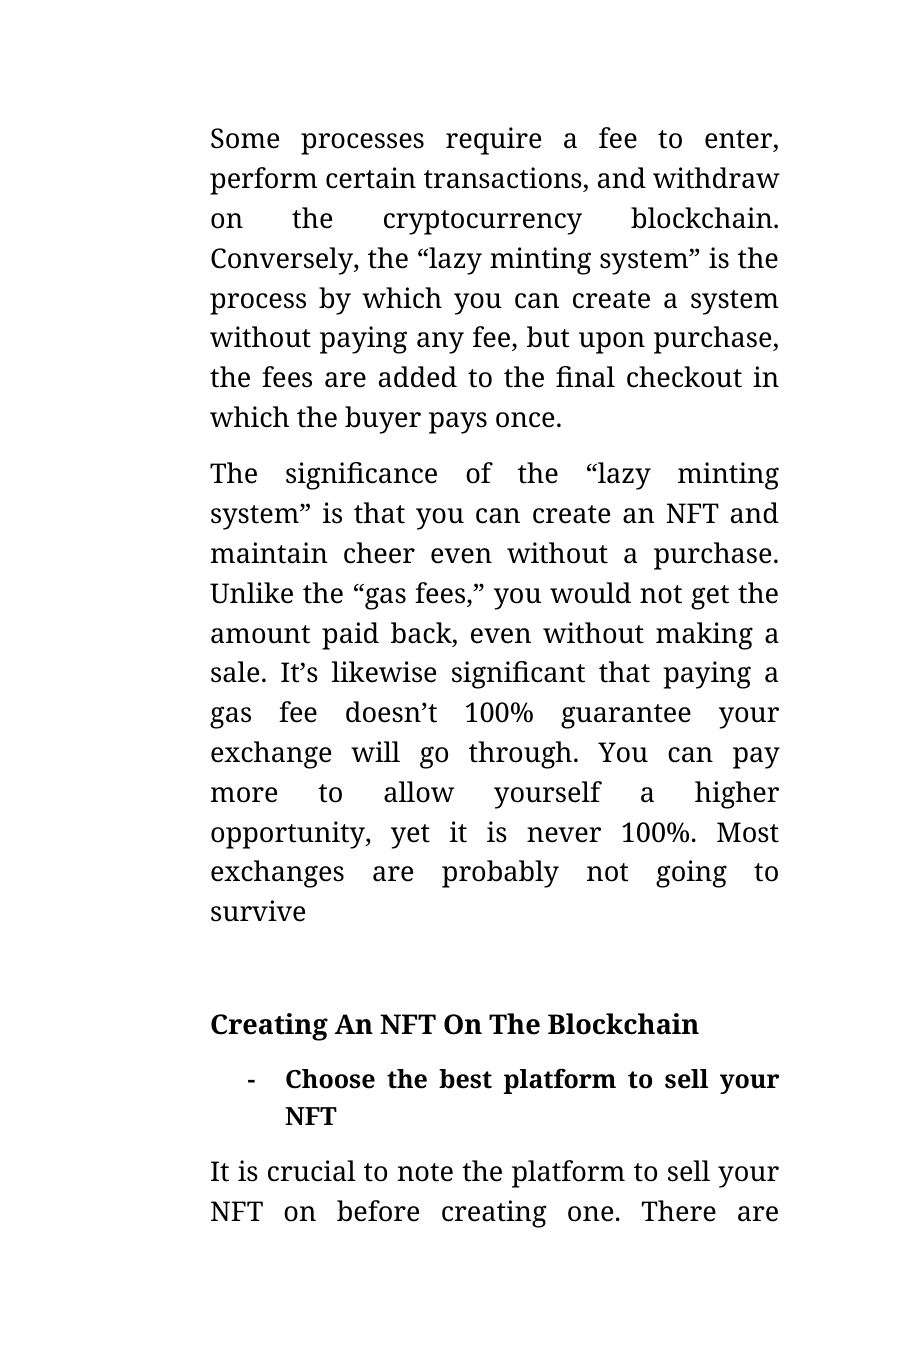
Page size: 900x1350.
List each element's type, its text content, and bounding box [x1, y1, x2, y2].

text Some processes require a fee to enter, perform certain transactions, and withdraw on the cryptocurrency blockchain. Conversely, the “lazy minting system” is the process by which you can create a system without paying any fee, but upon purchase, the fees are added to the final checkout in which the buyer pays once. [210, 120, 780, 435]
text Creating An NFT On The Blockchain [210, 1006, 780, 1042]
text The significance of the “lazy minting system” is that you can create an NFT and maintain cheer even without a purchase. Unlike the “gas fees,” you would not get the amount paid back, even without making a sale. It’s likewise significant that paying a gas fee doesn’t 100% guarantee your exchange will go through. You can pay more to allow yourself a higher opportunity, yet it is never 100%. Most exchanges are probably not going to survive [210, 455, 780, 929]
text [210, 1152, 780, 1229]
list Choose the best platform to sell your NFT [247, 1062, 780, 1133]
